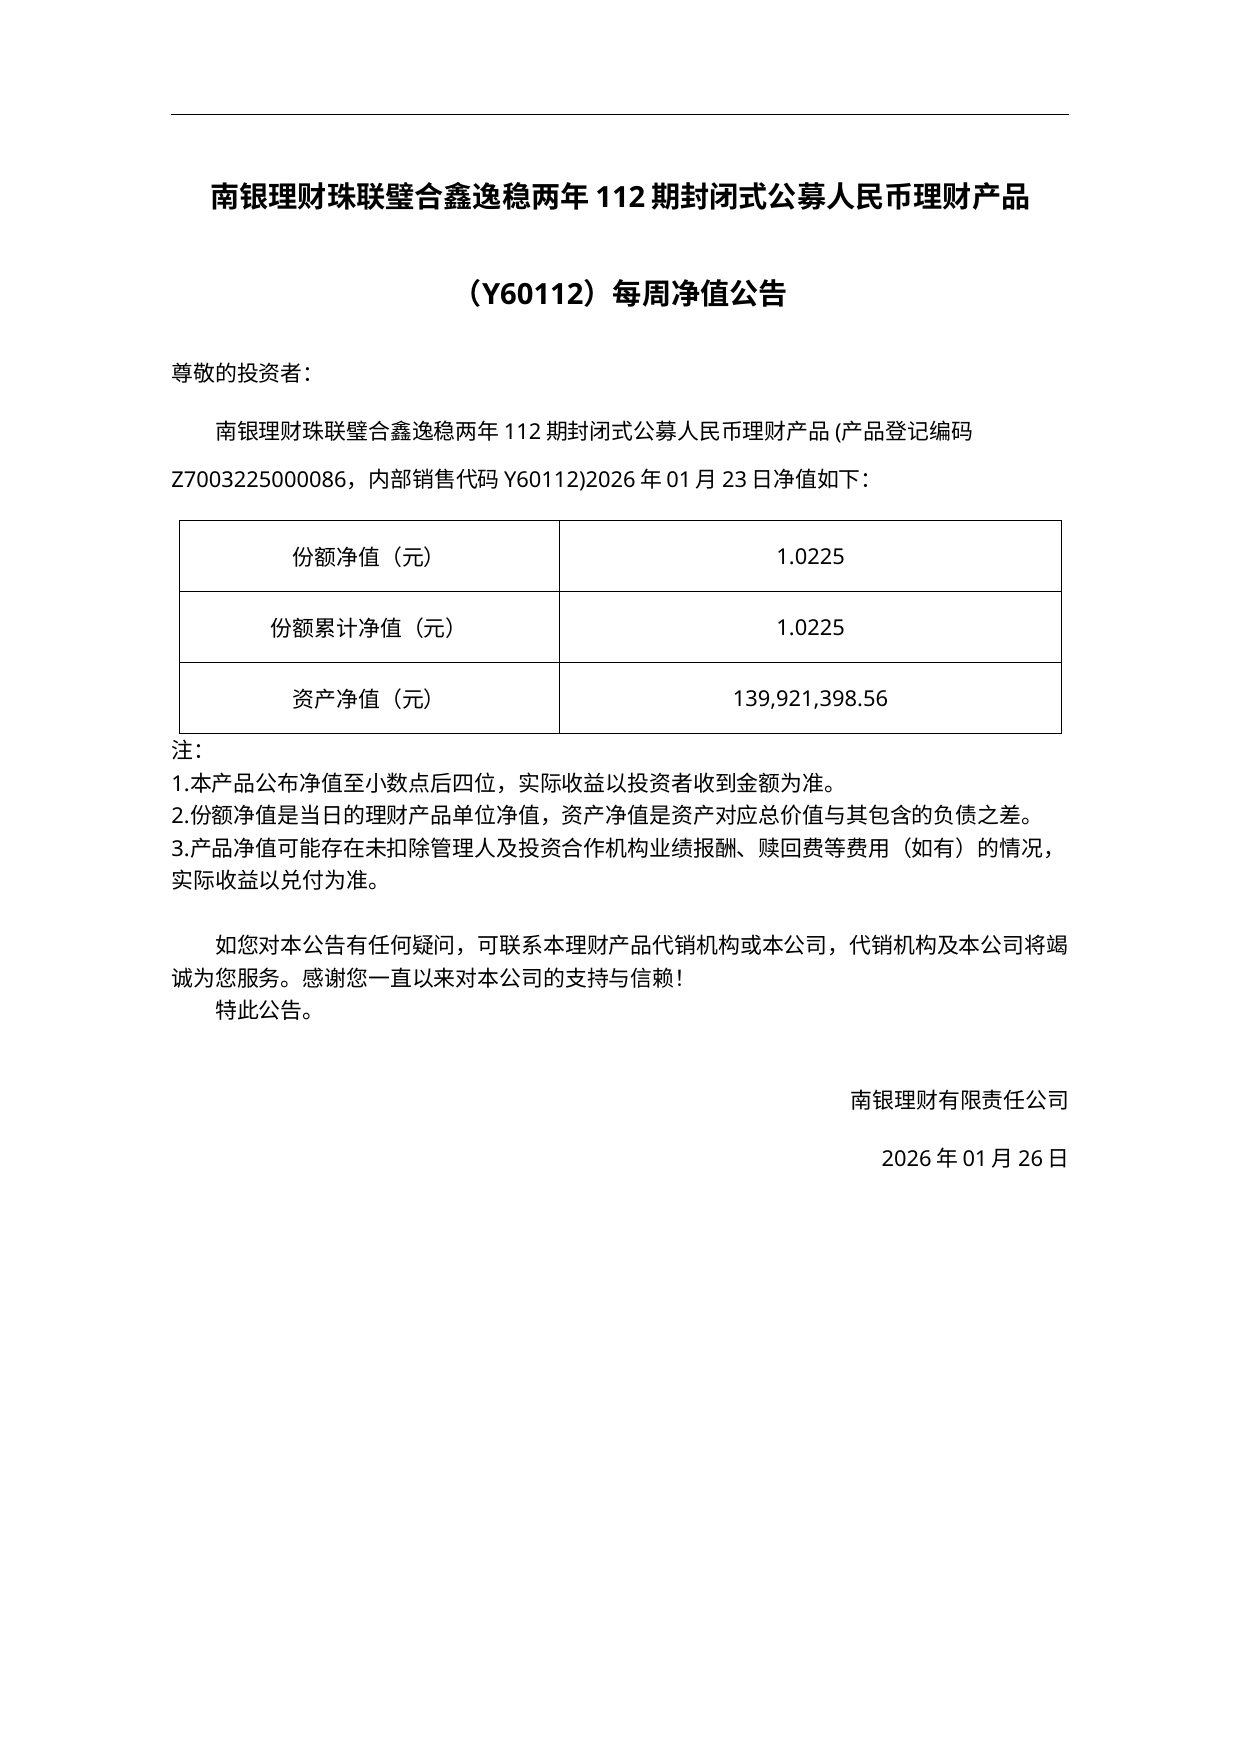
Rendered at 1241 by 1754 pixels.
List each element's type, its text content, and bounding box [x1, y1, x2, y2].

table_cell 资产净值（元） [180, 663, 559, 733]
text 南银理财有限责任公司 [171, 1082, 1069, 1115]
text 注： [171, 733, 1069, 765]
text 特此公告。 [171, 993, 1069, 1025]
table_cell 1.0225 [560, 592, 1061, 662]
text 2026年01月26日 [171, 1140, 1069, 1173]
text 3.产品净值可能存在未扣除管理人及投资合作机构业绩报酬、赎回费等费用（如有）的情况，实际收益以兑付为准。 [171, 830, 1069, 895]
text 1.本产品公布净值至小数点后四位，实际收益以投资者收到金额为准。 [171, 765, 1069, 798]
text 南银理财珠联璧合鑫逸稳两年112期封闭式公募人民币理财产品 (产品登记编码Z7003225000086，内部销售代码Y60112)2026年01月23日净值如下： [171, 413, 1069, 494]
table_cell 139,921,398.56 [560, 663, 1061, 733]
table_cell 份额累计净值（元） [180, 592, 559, 662]
text 2.份额净值是当日的理财产品单位净值，资产净值是资产对应总价值与其包含的负债之差。 [171, 798, 1069, 830]
table_header 份额净值（元） [180, 521, 559, 591]
table_header 1.0225 [560, 521, 1061, 591]
text 南银理财珠联璧合鑫逸稳两年112期封闭式公募人民币理财产品（Y60112）每周净值公告 [171, 162, 1069, 324]
text 尊敬的投资者： [171, 355, 1069, 388]
text 如您对本公告有任何疑问，可联系本理财产品代销机构或本公司，代销机构及本公司将竭诚为您服务。感谢您一直以来对本公司的支持与信赖！ [171, 928, 1069, 993]
